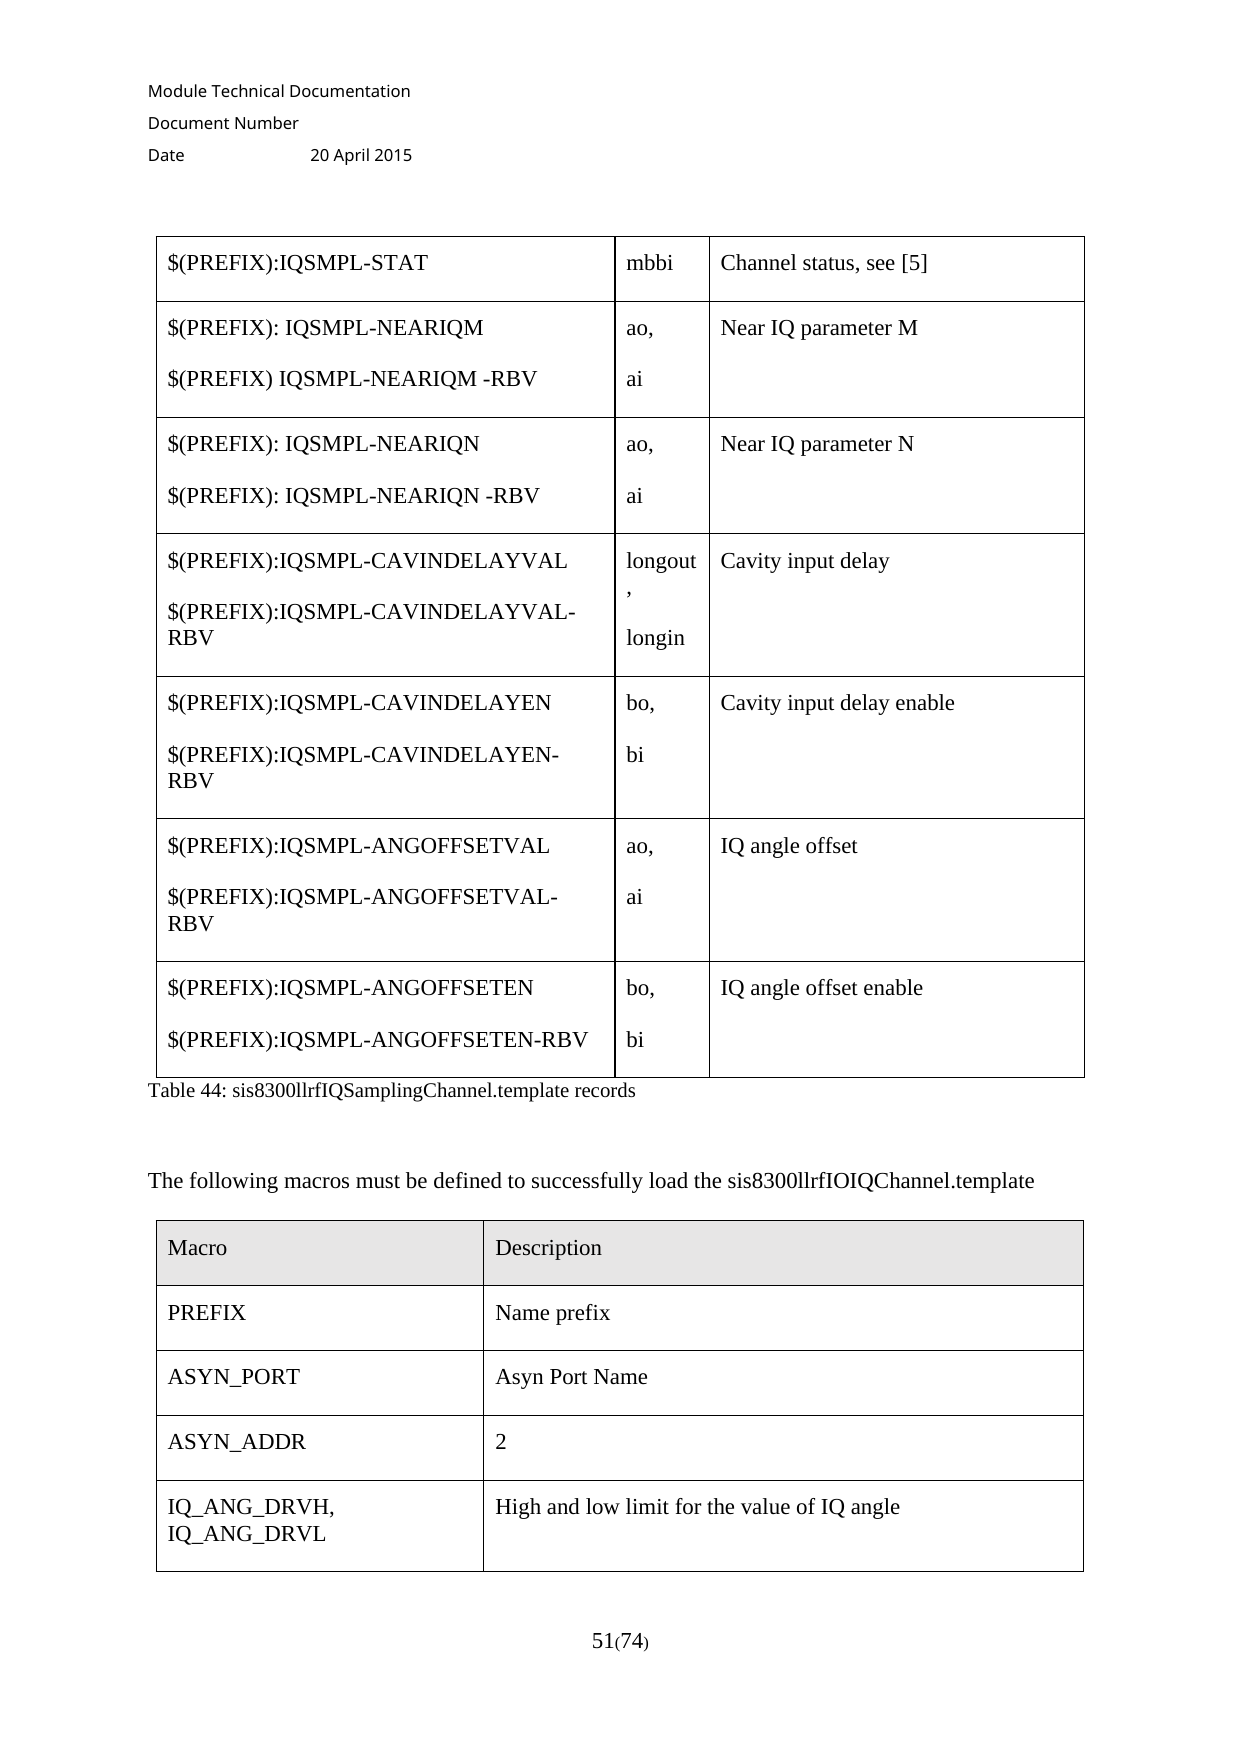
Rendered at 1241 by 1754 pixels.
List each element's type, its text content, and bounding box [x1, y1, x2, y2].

table_cell 2 [484, 1416, 1083, 1480]
table_cell $(PREFIX):IQSMPL-CAVINDELAYVAL $(PREFIX):IQSMPL-CAVINDELAYVAL-RBV [157, 534, 614, 676]
text Table 44: sis8300llrfIQSamplingChannel.template records [148, 1078, 1092, 1102]
table_header Macro [157, 1221, 483, 1285]
table_cell $(PREFIX): IQSMPL-NEARIQM $(PREFIX) IQSMPL-NEARIQM -RBV [157, 302, 614, 417]
table_cell Name prefix [484, 1286, 1083, 1350]
table_header Description [484, 1221, 1083, 1285]
text The following macros must be defined to successfully load the sis8300llrfIOIQChannel.template [148, 1167, 1092, 1193]
table_cell $(PREFIX):IQSMPL-STAT [157, 237, 614, 301]
table_cell PREFIX [157, 1286, 483, 1350]
table_cell $(PREFIX):IQSMPL-CAVINDELAYEN $(PREFIX):IQSMPL-CAVINDELAYEN-RBV [157, 677, 614, 818]
table_cell ao, ai [616, 819, 709, 961]
table_cell Asyn Port Name [484, 1351, 1083, 1415]
table_cell $(PREFIX):IQSMPL-ANGOFFSETEN $(PREFIX):IQSMPL-ANGOFFSETEN-RBV [157, 962, 614, 1077]
table_cell IQ_ANG_DRVH, IQ_ANG_DRVL [157, 1481, 483, 1571]
table_cell Cavity input delay [710, 534, 1084, 676]
table_cell bo, bi [616, 677, 709, 818]
table_cell ASYN_PORT [157, 1351, 483, 1415]
table_cell ao, ai [616, 418, 709, 533]
table_cell IQ angle offset enable [710, 962, 1084, 1077]
table_cell $(PREFIX):IQSMPL-ANGOFFSETVAL $(PREFIX):IQSMPL-ANGOFFSETVAL-RBV [157, 819, 614, 961]
table_cell mbbi [616, 237, 709, 301]
table_cell Cavity input delay enable [710, 677, 1084, 818]
table_cell Near IQ parameter N [710, 418, 1084, 533]
table_cell Near IQ parameter M [710, 302, 1084, 417]
table_cell ASYN_ADDR [157, 1416, 483, 1480]
table_cell IQ angle offset [710, 819, 1084, 961]
table_cell longout, longin [616, 534, 709, 676]
table_cell $(PREFIX): IQSMPL-NEARIQN $(PREFIX): IQSMPL-NEARIQN -RBV [157, 418, 614, 533]
table_cell High and low limit for the value of IQ angle [484, 1481, 1083, 1571]
table_cell Channel status, see [710, 237, 1084, 301]
table_cell bo, bi [616, 962, 709, 1077]
table_cell ao, ai [616, 302, 709, 417]
